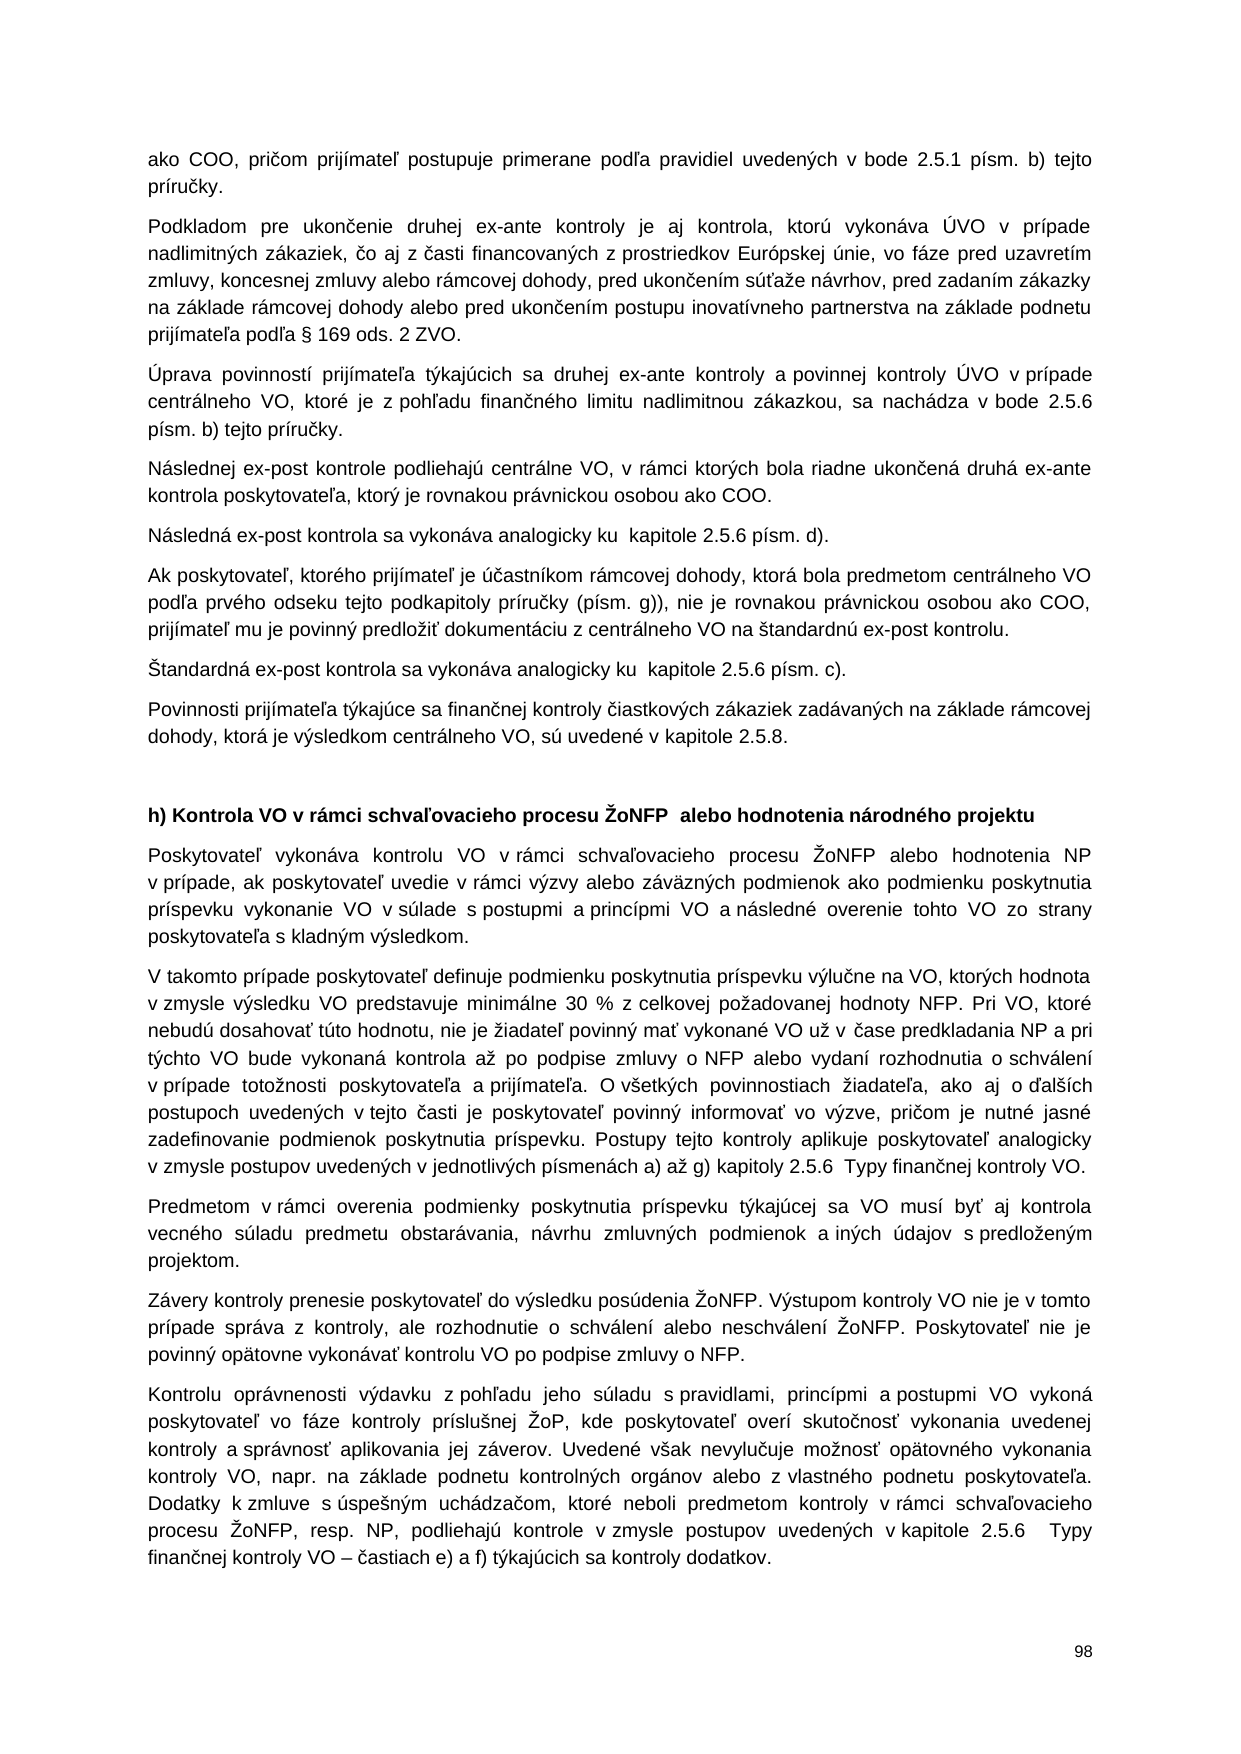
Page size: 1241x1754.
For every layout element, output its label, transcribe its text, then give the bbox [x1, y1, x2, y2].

text Ak poskytovateľ, ktorého prijímateľ je účastníkom rámcovej dohody, ktorá bola predmetom centrálneho VO podľa prvého odseku tejto podkapitoly príručky (písm. g)), nie je rovnakou právnickou osobou ako COO, prijímateľ mu je povinný predložiť dokumentáciu z centrálneho VO na štandardnú ex-post kontrolu. [148, 564, 1092, 641]
text Podkladom pre ukončenie druhej ex-ante kontroly je aj kontrola, ktorú vykonáva ÚVO v prípade nadlimitných zákaziek, čo aj z časti financovaných z prostriedkov Európskej únie, vo fáze pred uzavretím zmluvy, koncesnej zmluvy alebo rámcovej dohody, pred ukončením súťaže návrhov, pred zadaním zákazky na základe rámcovej dohody alebo pred ukončením postupu inovatívneho partnerstva na základe podnetu prijímateľa podľa § 169 ods. 2 ZVO. [148, 214, 1092, 346]
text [148, 148, 1092, 198]
text Následná ex-post kontrola sa vykonáva analogicky ku kapitole 2.5.6 písm. d). [148, 524, 1092, 547]
text Úprava povinností prijímateľa týkajúcich sa druhej ex-ante kontroly a povinnej kontroly ÚVO v prípade centrálneho VO, ktoré je z pohľadu finančného limitu nadlimitnou zákazkou, sa nachádza v bode 2.5.6 písm. b) tejto príručky. [148, 363, 1092, 440]
text Štandardná ex-post kontrola sa vykonáva analogicky ku kapitole 2.5.6 písm. c). [148, 658, 1092, 680]
text h) Kontrola VO v rámci schvaľovacieho procesu ŽoNFP alebo hodnotenia národného projektu [148, 804, 1092, 827]
text V takomto prípade poskytovateľ definuje podmienku poskytnutia príspevku výlučne na VO, ktorých hodnota v zmysle výsledku VO predstavuje minimálne 30 % z celkovej požadovanej hodnoty NFP. Pri VO, ktoré nebudú dosahovať túto hodnotu, nie je žiadateľ povinný mať vykonané VO už v čase predkladania NP a pri týchto VO bude vykonaná kontrola až po podpise zmluvy o NFP alebo vydaní rozhodnutia o schválení v prípade totožnosti poskytovateľa a prijímateľa. O všetkých povinnostiach žiadateľa, ako aj o ďalších postupoch uvedených v tejto časti je poskytovateľ povinný informovať vo výzve, pričom je nutné jasné zadefinovanie podmienok poskytnutia príspevku. Postupy tejto kontroly aplikuje poskytovateľ analogicky v zmysle postupov uvedených v jednotlivých písmenách a) až g) kapitoly 2.5.6 Typy finančnej kontroly VO. [148, 965, 1092, 1178]
text Predmetom v rámci overenia podmienky poskytnutia príspevku týkajúcej sa VO musí byť aj kontrola vecného súladu predmetu obstarávania, návrhu zmluvných podmienok a iných údajov s predloženým projektom. [148, 1195, 1092, 1272]
text Závery kontroly prenesie poskytovateľ do výsledku posúdenia ŽoNFP. Výstupom kontroly VO nie je v tomto prípade správa z kontroly, ale rozhodnutie o schválení alebo neschválení ŽoNFP. Poskytovateľ nie je povinný opätovne vykonávať kontrolu VO po podpise zmluvy o NFP. [148, 1289, 1092, 1366]
text Kontrolu oprávnenosti výdavku z pohľadu jeho súladu s pravidlami, princípmi a postupmi VO vykoná poskytovateľ vo fáze kontroly príslušnej ŽoP, kde poskytovateľ overí skutočnosť vykonania uvedenej kontroly a správnosť aplikovania jej záverov. Uvedené však nevylučuje možnosť opätovného vykonania kontroly VO, napr. na základe podnetu kontrolných orgánov alebo z vlastného podnetu poskytovateľa. Dodatky k zmluve s úspešným uchádzačom, ktoré neboli predmetom kontroly v rámci schvaľovacieho procesu ŽoNFP, resp. NP, podliehajú kontrole v zmysle postupov uvedených v kapitole 2.5.6 Typy finančnej kontroly VO – častiach e) a f) týkajúcich sa kontroly dodatkov. [148, 1383, 1092, 1569]
text Následnej ex-post kontrole podliehajú centrálne VO, v rámci ktorých bola riadne ukončená druhá ex-ante kontrola poskytovateľa, ktorý je rovnakou právnickou osobou ako COO. [148, 457, 1092, 507]
text Poskytovateľ vykonáva kontrolu VO v rámci schvaľovacieho procesu ŽoNFP alebo hodnotenia NP v prípade, ak poskytovateľ uvedie v rámci výzvy alebo záväzných podmienok ako podmienku poskytnutia príspevku vykonanie VO v súlade s postupmi a princípmi VO a následné overenie tohto VO zo strany poskytovateľa s kladným výsledkom. [148, 844, 1092, 948]
text Povinnosti prijímateľa týkajúce sa finančnej kontroly čiastkových zákaziek zadávaných na základe rámcovej dohody, ktorá je výsledkom centrálneho VO, sú uvedené v kapitole 2.5.8. [148, 697, 1092, 747]
